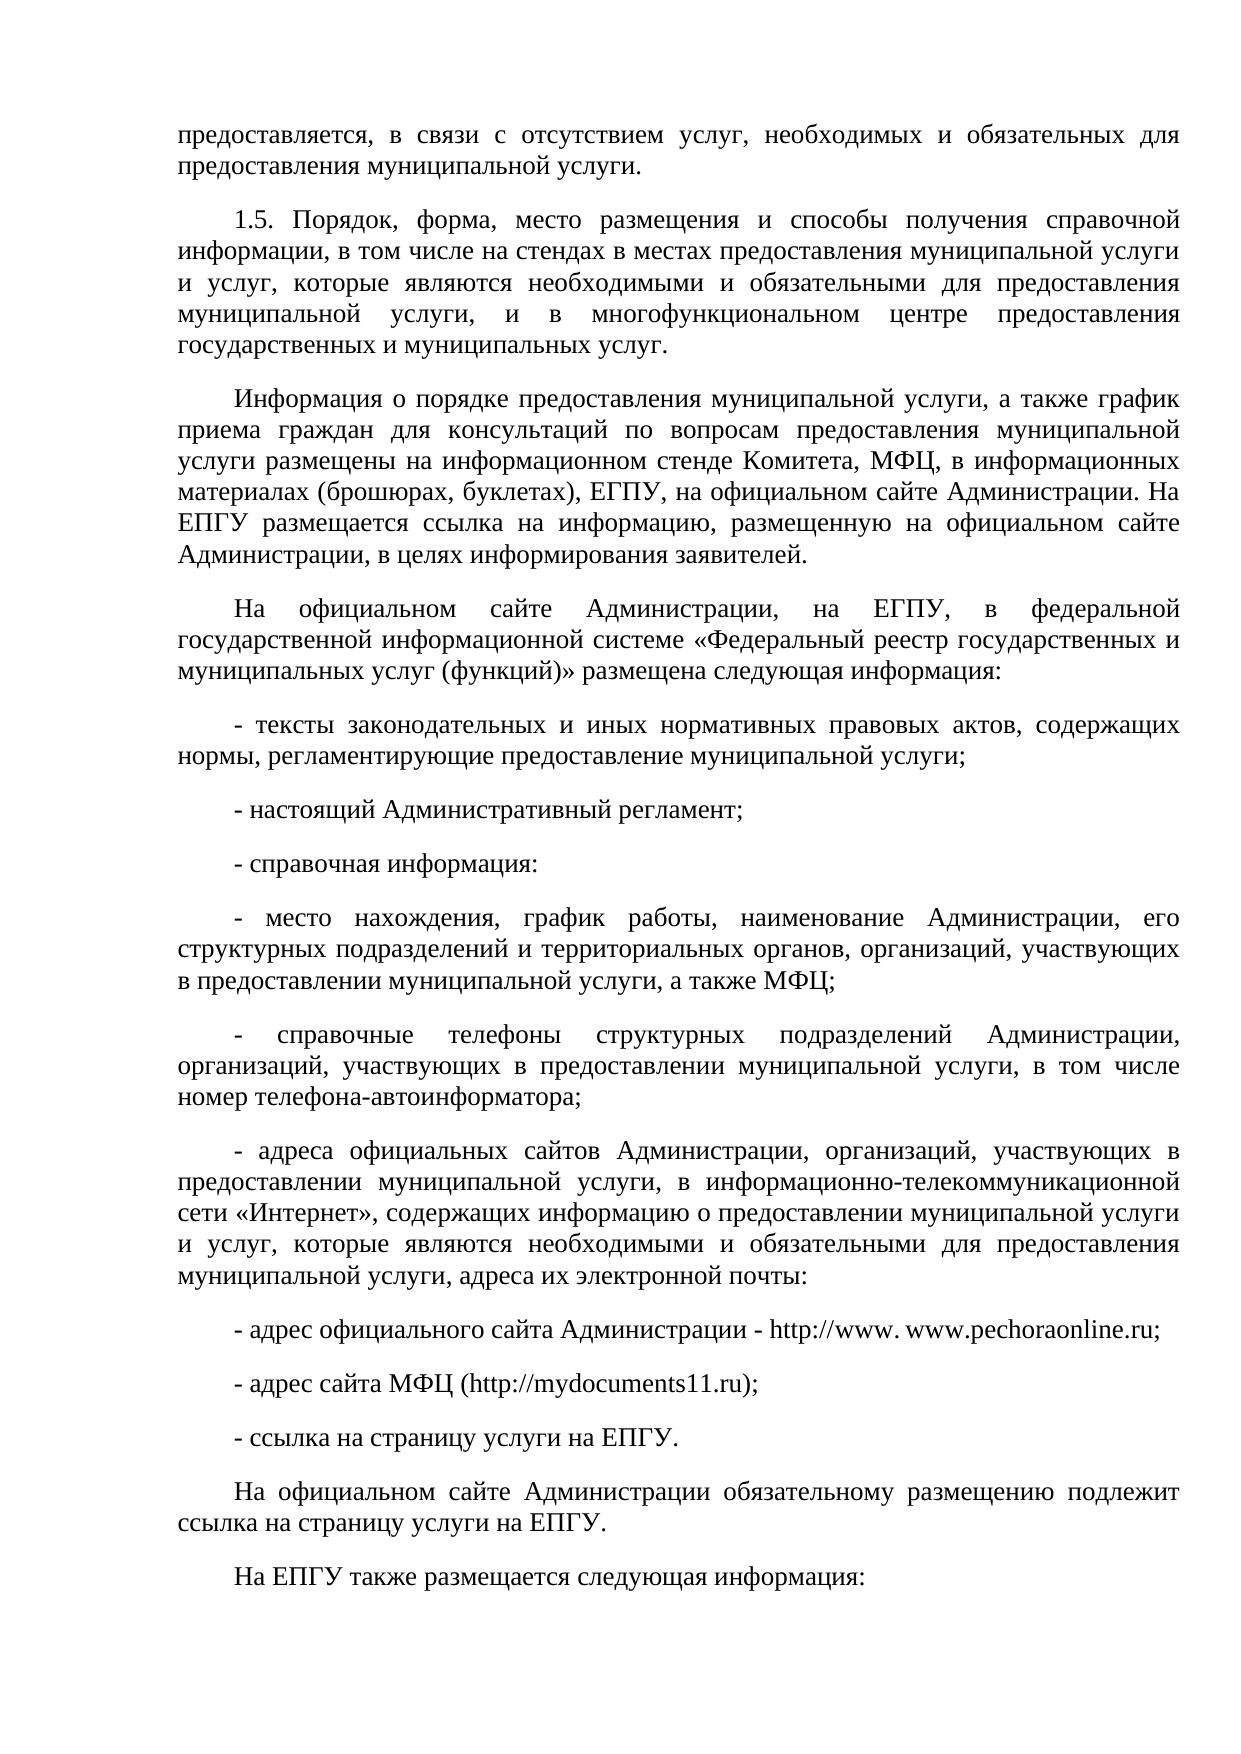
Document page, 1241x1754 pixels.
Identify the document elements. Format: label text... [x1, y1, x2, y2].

text На официальном сайте Администрации, на ЕГПУ, в федеральной государственной информационной системе «Федеральный реестр государственных и муниципальных услуг (функций)» размещена следующая информация: [177, 592, 1181, 685]
text - адрес официального сайта Администрации - http://www. www.pechoraonline.ru; [177, 1313, 1181, 1344]
text На ЕПГУ также размещается следующая информация: [177, 1560, 1181, 1591]
text Информация о порядке предоставления муниципальной услуги, а также график приема граждан для консультаций по вопросам предоставления муниципальной услуги размещены на информационном стенде Комитета, МФЦ, в информационных материалах (брошюрах, буклетах), ЕГПУ, на официальном сайте Администрации. На ЕПГУ размещается ссылка на информацию, размещенную на официальном сайте Администрации, в целях информирования заявителей. [177, 382, 1181, 569]
text - адреса официальных сайтов Администрации, организаций, участвующих в предоставлении муниципальной услуги, в информационно-телекоммуникационной сети «Интернет», содержащих информацию о предоставлении муниципальной услуги и услуг, которые являются необходимыми и обязательными для предоставления муниципальной услуги, адреса их электронной почты: [177, 1134, 1181, 1290]
text - справочная информация: [177, 847, 1181, 878]
text 1.5. Порядок, форма, место размещения и способы получения справочной информации, в том числе на стендах в местах предоставления муниципальной услуги и услуг, которые являются необходимыми и обязательными для предоставления муниципальной услуги, и в многофункциональном центре предоставления государственных и муниципальных услуг. [177, 203, 1181, 359]
text На официальном сайте Администрации обязательному размещению подлежит ссылка на страницу услуги на ЕПГУ. [177, 1475, 1181, 1537]
text - адрес сайта МФЦ (http://mydocuments11.ru); [177, 1367, 1181, 1398]
text - ссылка на страницу услуги на ЕПГУ. [177, 1421, 1181, 1452]
text - место нахождения, график работы, наименование Администрации, его структурных подразделений и территориальных органов, организаций, участвующих в предоставлении муниципальной услуги, а также МФЦ; [177, 901, 1181, 995]
text - справочные телефоны структурных подразделений Администрации, организаций, участвующих в предоставлении муниципальной услуги, в том числе номер телефона-автоинформатора; [177, 1018, 1181, 1111]
text - тексты законодательных и иных нормативных правовых актов, содержащих нормы, регламентирующие предоставление муниципальной услуги; [177, 708, 1181, 770]
text - настоящий Административный регламент; [177, 793, 1181, 824]
